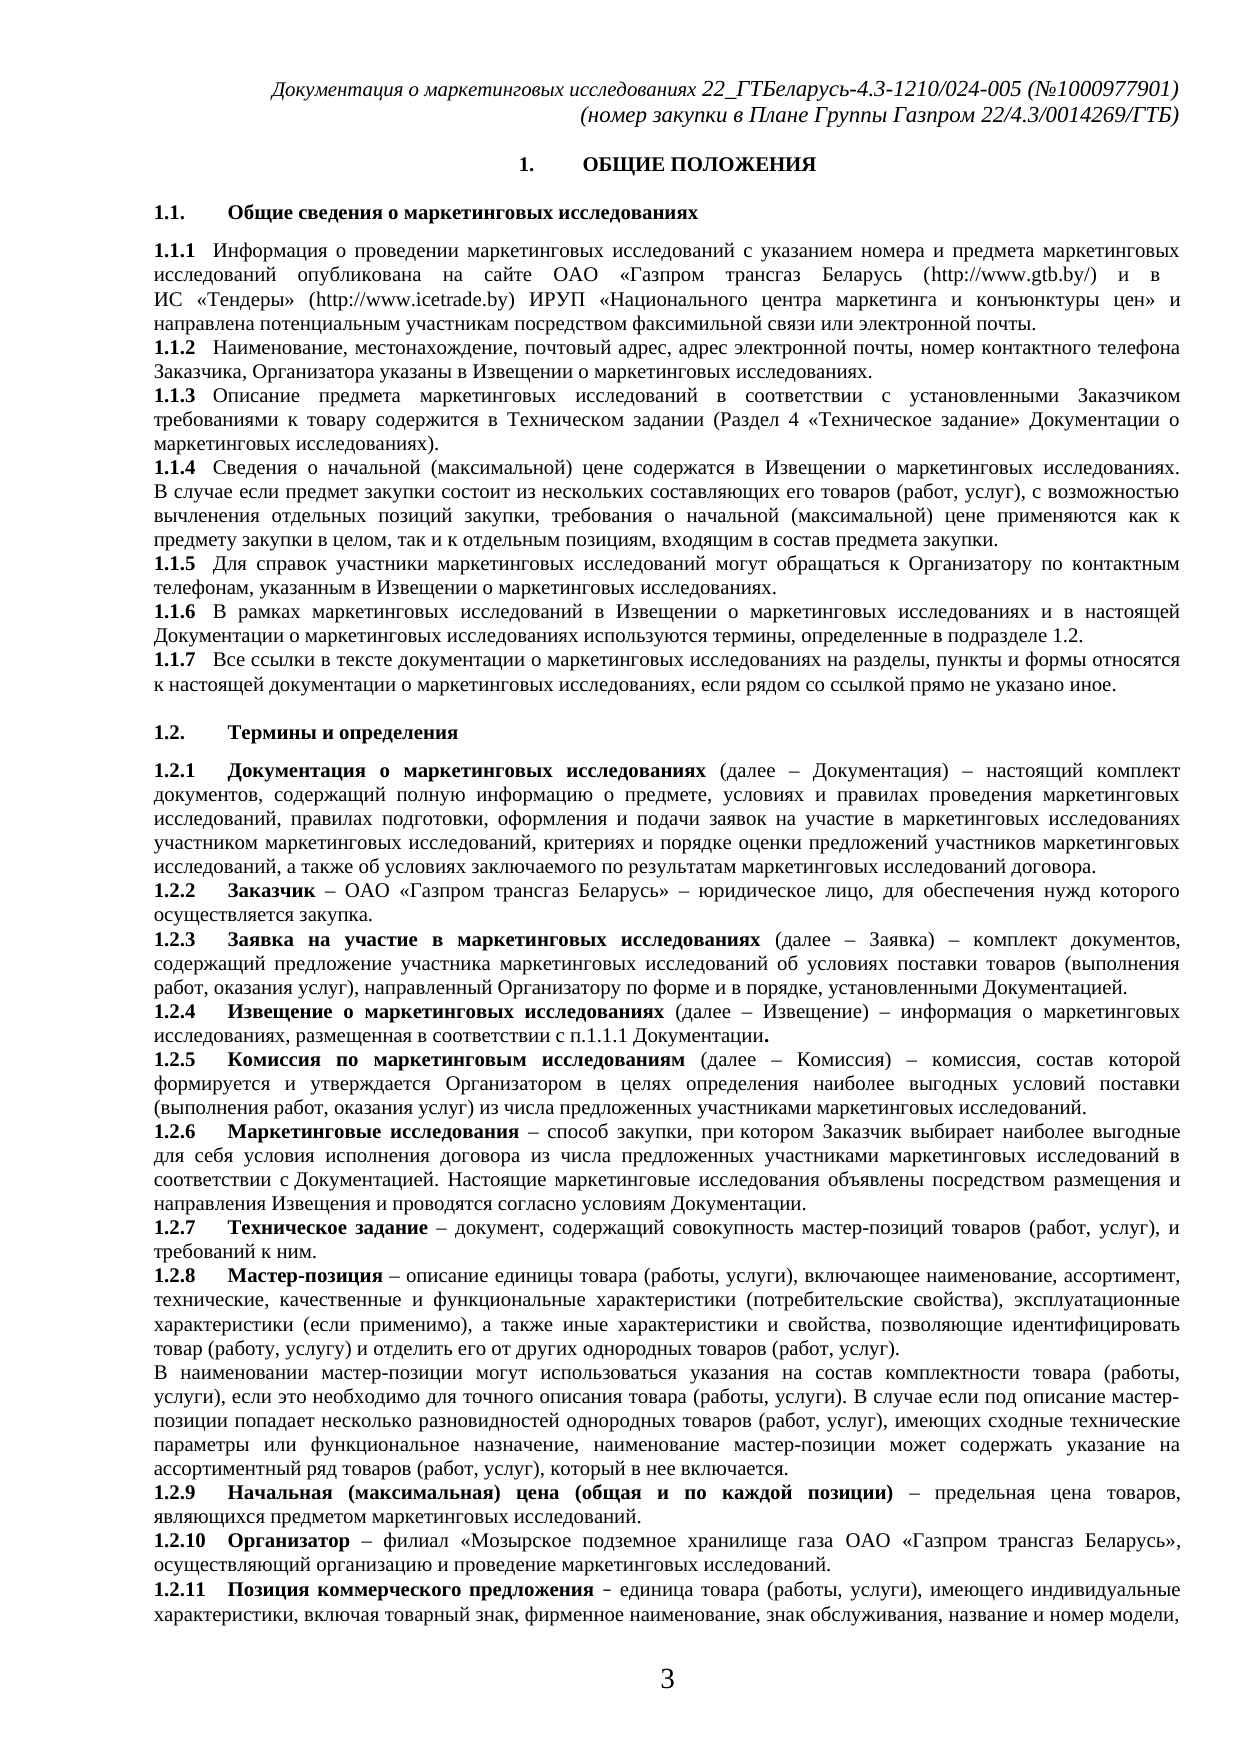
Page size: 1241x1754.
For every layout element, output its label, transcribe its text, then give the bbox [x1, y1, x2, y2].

list ОБЩИЕ ПОЛОЖЕНИЯ [153, 152, 1181, 176]
list Наименование, местонахождение, почтовый адрес, адрес электронной почты, номер контактного телефона Заказчика, Организатора указаны в Извещении о маркетинговых исследованиях. [153, 334, 1181, 383]
list Комиссия по маркетинговым исследованиям (далее – Комиссия) – комиссия, состав которой формируется и утверждается Организатором в целях определения наиболее выгодных условий поставки (выполнения работ, оказания услуг) из числа предложенных участниками маркетинговых исследований. [153, 1047, 1181, 1119]
list Все ссылки в тексте документации о маркетинговых исследованиях на разделы, пункты и формы относятся к настоящей документации о маркетинговых исследованиях, если рядом со ссылкой прямо не указано иное. [153, 647, 1181, 696]
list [153, 1576, 1181, 1626]
list Мастер-позиция – описание единицы товара (работы, услуги), включающее наименование, ассортимент, технические, качественные и функциональные характеристики (потребительские свойства), эксплуатационные характеристики (если применимо), а также иные характеристики и свойства, позволяющие идентифицировать товар (работу, услугу) и отделить его от других однородных товаров (работ, услуг). [153, 1263, 1181, 1359]
list Описание предмета маркетинговых исследований в соответствии с установленными Заказчиком требованиями к товару содержится в Техническом задании (Раздел 4 «Техническое задание» Документации о маркетинговых исследованиях). [153, 383, 1181, 455]
list Общие сведения о маркетинговых исследованиях [153, 200, 1181, 224]
list Организатор – филиал «Мозырское подземное хранилище газа ОАО «Газпром трансгаз Беларусь», осуществляющий организацию и проведение маркетинговых исследований. [153, 1528, 1181, 1576]
list Для справок участники маркетинговых исследований могут обращаться к Организатору по контактным телефонам, указанным в Извещении о маркетинговых исследованиях. [153, 551, 1181, 599]
list Маркетинговые исследования – способ закупки, при котором Заказчик выбирает наиболее выгодные для себя условия исполнения договора из числа предложенных участниками маркетинговых исследований в соответствии с Документацией. Настоящие маркетинговые исследования объявлены посредством размещения и направления Извещения и проводятся согласно условиям Документации. [153, 1119, 1181, 1215]
list Начальная (максимальная) цена (общая и по каждой позиции) – предельная цена товаров, являющихся предметом маркетинговых исследований. [153, 1480, 1181, 1528]
list Извещение о маркетинговых исследованиях (далее – Извещение) – информация о маркетинговых исследованиях, размещенная в соответствии с п.1.1.1 Документации. [153, 999, 1181, 1047]
list Заявка на участие в маркетинговых исследованиях (далее – Заявка) – комплект документов, содержащий предложение участника маркетинговых исследований об условиях поставки товаров (выполнения работ, оказания услуг), направленный Организатору по форме и в порядке, установленными Документацией. [153, 926, 1181, 999]
list Техническое задание – документ, содержащий совокупность мастер-позиций товаров (работ, услуг), и требований к ним. [153, 1215, 1181, 1263]
list Сведения о начальной (максимальной) цене содержатся в Извещении о маркетинговых исследованиях. В случае если предмет закупки состоит из нескольких составляющих его товаров (работ, услуг), с возможностью вычленения отдельных позиций закупки, требования о начальной (максимальной) цене применяются как к предмету закупки в целом, так и к отдельным позициям, входящим в состав предмета закупки. [153, 455, 1181, 551]
list Заказчик – ОАО «Газпром трансгаз Беларусь» – юридическое лицо, для обеспечения нужд которого осуществляется закупка. [153, 878, 1181, 926]
list Документация о маркетинговых исследованиях (далее – Документация) – настоящий комплект документов, содержащий полную информацию о предмете, условиях и правилах проведения маркетинговых исследований, правилах подготовки, оформления и подачи заявок на участие в маркетинговых исследованиях участником маркетинговых исследований, критериях и порядке оценки предложений участников маркетинговых исследований, а также об условиях заключаемого по результатам маркетинговых исследований договора. [153, 758, 1181, 878]
list Термины и определения [153, 719, 1181, 744]
list В рамках маркетинговых исследований в Извещении о маркетинговых исследованиях и в настоящей Документации о маркетинговых исследованиях используются термины, определенные в подразделе 1.2. [153, 599, 1181, 647]
text В наименовании мастер-позиции могут использоваться указания на состав комплектности товара (работы, услуги), если это необходимо для точного описания товара (работы, услуги). В случае если под описание мастер-позиции попадает несколько разновидностей однородных товаров (работ, услуг), имеющих сходные технические параметры или функциональное назначение, наименование мастер-позиции может содержать указание на ассортиментный ряд товаров (работ, услуг), который в нее включается. [153, 1359, 1181, 1480]
list Информация о проведении маркетинговых исследований с указанием номера и предмета маркетинговых исследований опубликована на сайте ОАО «Газпром трансгаз Беларусь (http://www.gtb.by/) и в ИС «Тендеры» (http://www.icetrade.by) ИРУП «Национального центра маркетинга и конъюнктуры цен» и направлена потенциальным участникам посредством факсимильной связи или электронной почты. [153, 238, 1181, 334]
